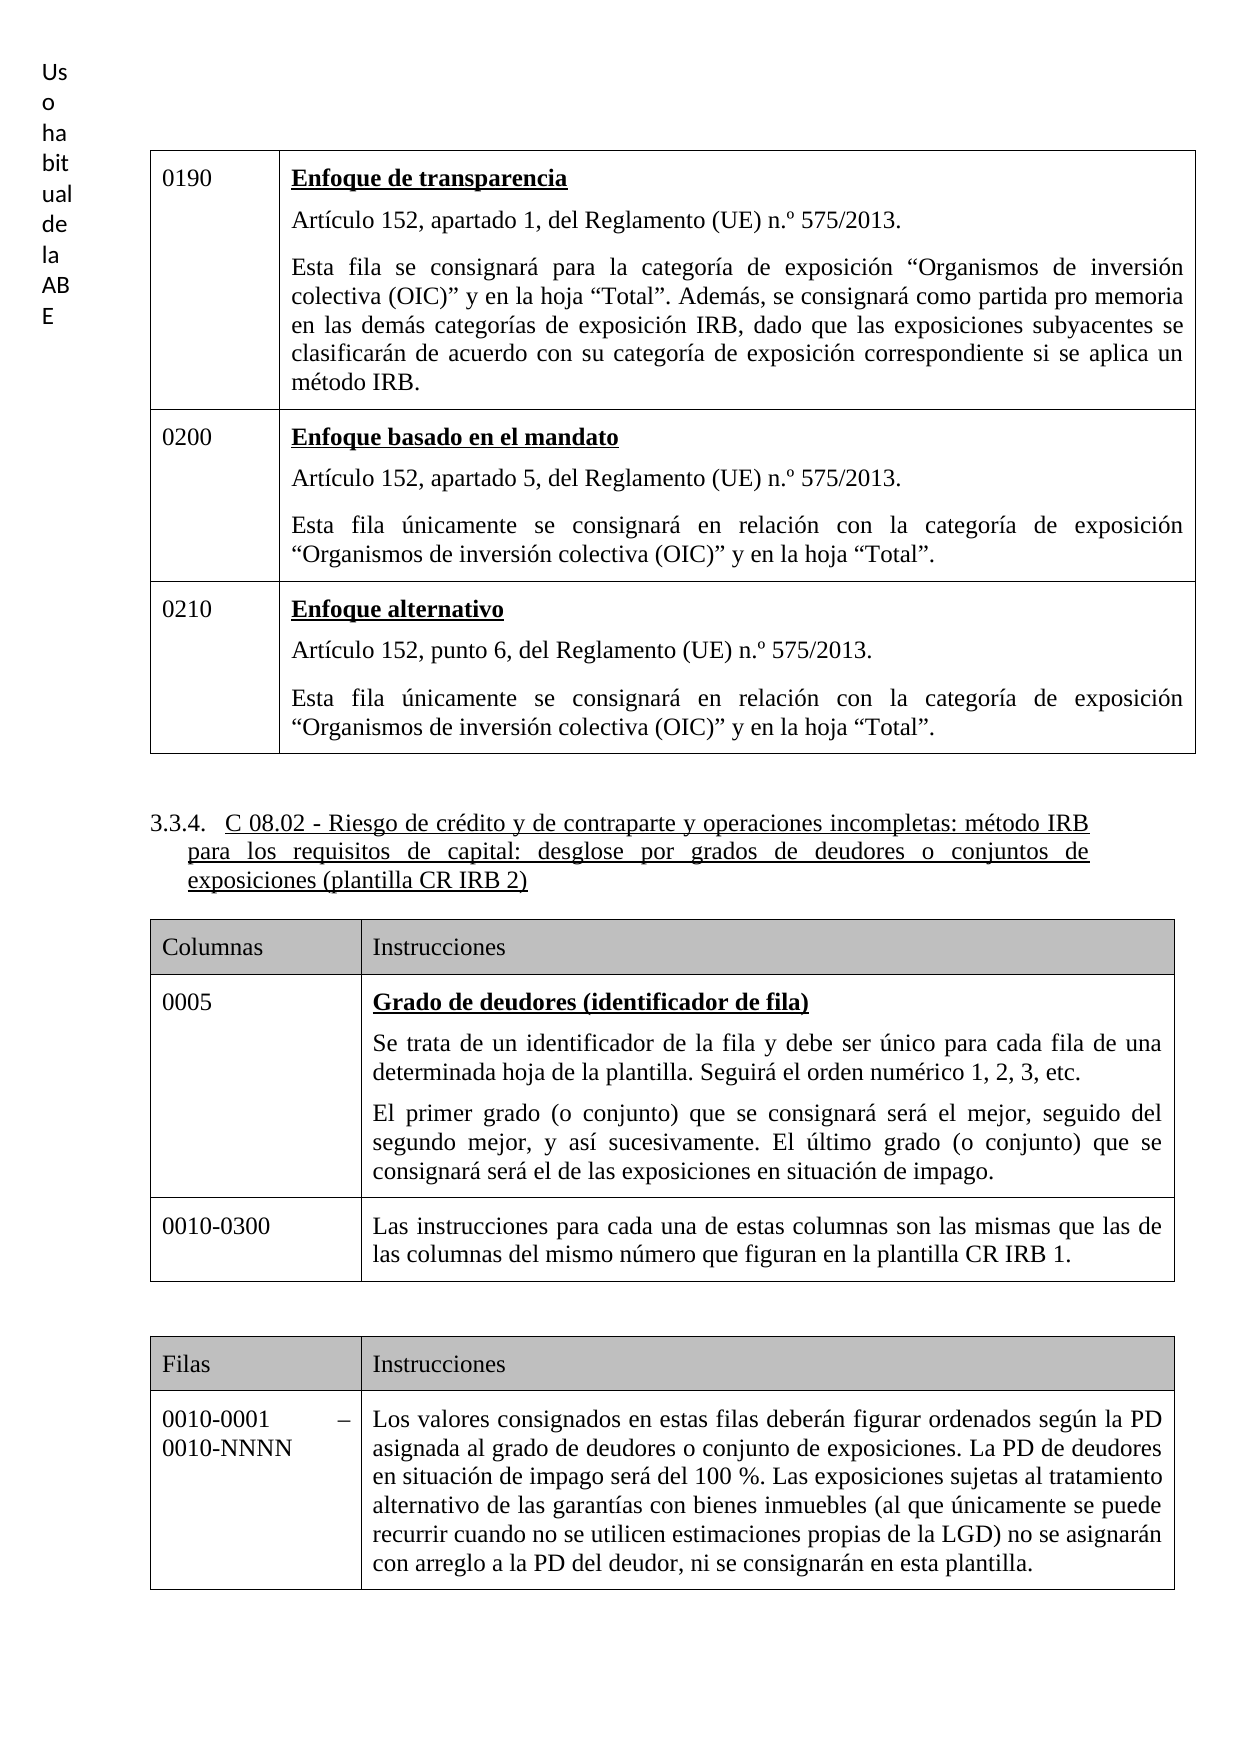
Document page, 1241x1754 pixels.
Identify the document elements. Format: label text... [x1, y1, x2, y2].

table_header Columnas [151, 920, 361, 974]
table_cell Enfoque basado en el mandato Artículo 152, apartado 5, del Reglamento (UE) n.º 575/2013. Esta fila únicamente se consignará en relación con la categoría de exposición “Organismos de inversión colectiva (OIC)” y en la hoja “Total”. [280, 410, 1195, 581]
table_cell Enfoque alternativo Artículo 152, punto 6, del Reglamento (UE) n.º 575/2013. Esta fila únicamente se consignará en relación con la categoría de exposición “Organismos de inversión colectiva (OIC)” y en la hoja “Total”. [280, 582, 1195, 753]
table_cell Enfoque de transparencia Artículo 152, apartado 1, del Reglamento (UE) n.º 575/2013. Esta fila se consignará para la categoría de exposición “Organismos de inversión colectiva (OIC)” y en la hoja “Total”. Además, se consignará como partida pro memoria en las demás categorías de exposición IRB, dado que las exposiciones subyacentes se clasificarán de acuerdo con su categoría de exposición correspondiente si se aplica un método IRB. [280, 151, 1195, 408]
table_cell 0190 [151, 151, 279, 408]
table_cell 0200 [151, 410, 279, 581]
list 3.3.4. C 08.02 - Riesgo de crédito y de contraparte y operaciones incompletas: método IRB para los requisitos de capital: desglose por grados de deudores o conjuntos de exposiciones (plantilla CR IRB 2) [150, 808, 1090, 894]
table_cell 0210 [151, 582, 279, 753]
table_cell Las instrucciones para cada una de estas columnas son las mismas que las de las columnas del mismo número que figuran en la plantilla CR IRB 1. [362, 1198, 1174, 1281]
table_cell 0005 [151, 975, 361, 1197]
table_cell 0010-0001 – 0010-NNNN [151, 1391, 361, 1589]
table_header Instrucciones [362, 1337, 1174, 1390]
table_cell Los valores consignados en estas filas deberán figurar ordenados según la PD asignada al grado de deudores o conjunto de exposiciones. La PD de deudores en situación de impago será del 100 %. Las exposiciones sujetas al tratamiento alternativo de las garantías con bienes inmuebles (al que únicamente se puede recurrir cuando no se utilicen estimaciones propias de la LGD) no se asignarán con arreglo a la PD del deudor, ni se consignarán en esta plantilla. [362, 1391, 1174, 1589]
table_cell Grado de deudores (identificador de fila) Se trata de un identificador de la fila y debe ser único para cada fila de una determinada hoja de la plantilla. Seguirá el orden numérico 1, 2, 3, etc. El primer grado (o conjunto) que se consignará será el mejor, seguido del segundo mejor, y así sucesivamente. El último grado (o conjunto) que se consignará será el de las exposiciones en situación de impago. [362, 975, 1174, 1197]
table_header Instrucciones [362, 920, 1174, 974]
table_cell 0010-0300 [151, 1198, 361, 1281]
table_header Filas [151, 1337, 361, 1390]
